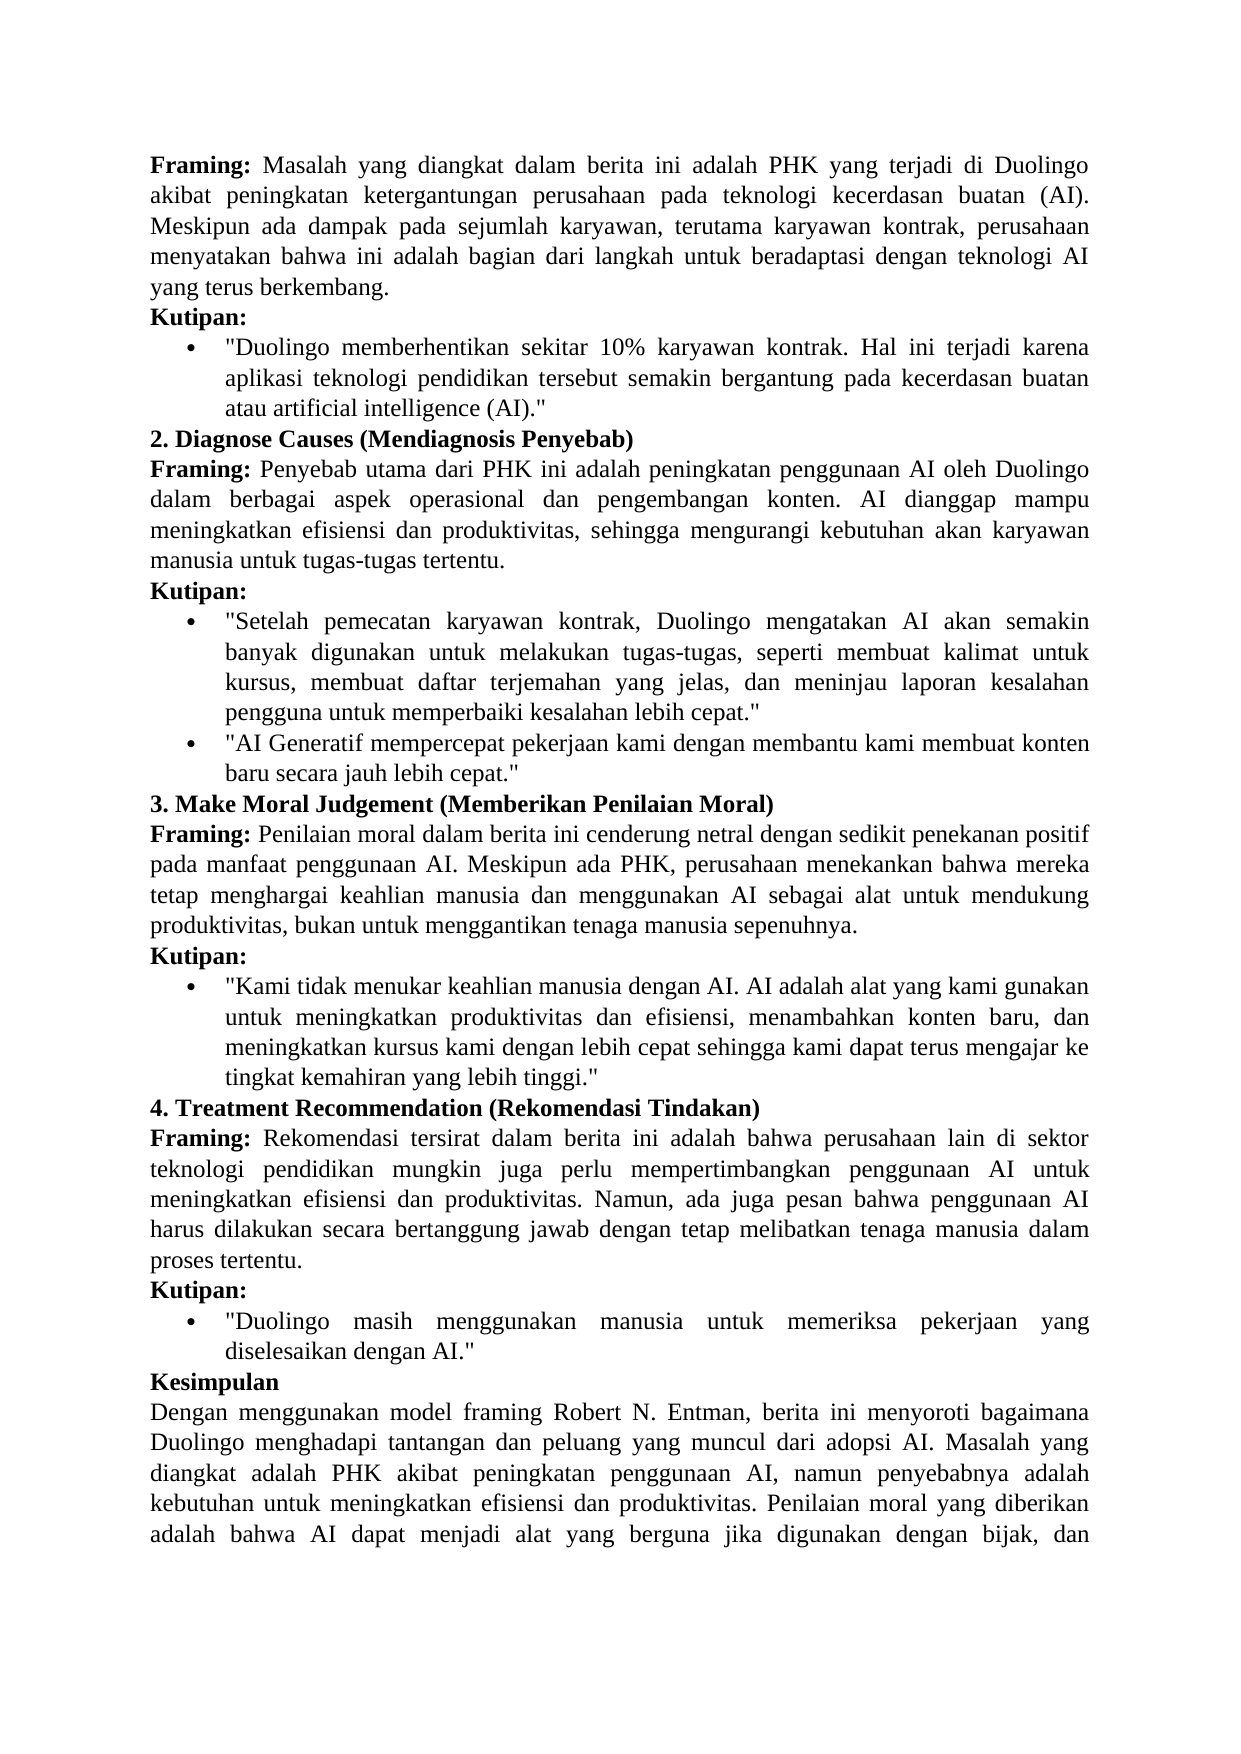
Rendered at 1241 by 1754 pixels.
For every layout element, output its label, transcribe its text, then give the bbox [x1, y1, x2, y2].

text Kutipan: [150, 576, 1090, 604]
list "Duolingo memberhentikan sekitar 10% karyawan kontrak. Hal ini terjadi karena aplikasi teknologi pendidikan tersebut semakin bergantung pada kecerdasan buatan atau artificial intelligence (AI)." [187, 332, 1090, 422]
text Kutipan: [150, 302, 1090, 331]
list "Kami tidak menukar keahlian manusia dengan AI. AI adalah alat yang kami gunakan untuk meningkatkan produktivitas dan efisiensi, menambahkan konten baru, dan meningkatkan kursus kami dengan lebih cepat sehingga kami dapat terus mengajar ke tingkat kemahiran yang lebih tinggi." [187, 971, 1090, 1091]
text Kutipan: [150, 1275, 1090, 1304]
text Kesimpulan [150, 1367, 1090, 1395]
text Kutipan: [150, 941, 1090, 969]
list "AI Generatif mempercepat pekerjaan kami dengan membantu kami membuat konten baru secara jauh lebih cepat." [187, 728, 1090, 787]
text Framing: Penilaian moral dalam berita ini cenderung netral dengan sedikit penekanan positif pada manfaat penggunaan AI. Meskipun ada PHK, perusahaan menekankan bahwa mereka tetap menghargai keahlian manusia dan menggunakan AI sebagai alat untuk mendukung produktivitas, bukan untuk menggantikan tenaga manusia sepenuhnya. [150, 819, 1090, 939]
text Framing: Rekomendasi tersirat dalam berita ini adalah bahwa perusahaan lain di sektor teknologi pendidikan mungkin juga perlu mempertimbangkan penggunaan AI untuk meningkatkan efisiensi dan produktivitas. Namun, ada juga pesan bahwa penggunaan AI harus dilakukan secara bertanggung jawab dengan tetap melibatkan tenaga manusia dalam proses tertentu. [150, 1123, 1090, 1274]
text Framing: Masalah yang diangkat dalam berita ini adalah PHK yang terjadi di Duolingo akibat peningkatan ketergantungan perusahaan pada teknologi kecerdasan buatan (AI). Meskipun ada dampak pada sejumlah karyawan, terutama karyawan kontrak, perusahaan menyatakan bahwa ini adalah bagian dari langkah untuk beradaptasi dengan teknologi AI yang terus berkembang. [150, 150, 1090, 300]
text 4. Treatment Recommendation (Rekomendasi Tindakan) [150, 1093, 1090, 1122]
text 3. Make Moral Judgement (Memberikan Penilaian Moral) [150, 789, 1090, 817]
list "Setelah pemecatan karyawan kontrak, Duolingo mengatakan AI akan semakin banyak digunakan untuk melakukan tugas-tugas, seperti membuat kalimat untuk kursus, membuat daftar terjemahan yang jelas, dan meninjau laporan kesalahan pengguna untuk memperbaiki kesalahan lebih cepat." [187, 606, 1090, 726]
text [150, 1397, 1090, 1547]
text 2. Diagnose Causes (Mendiagnosis Penyebab) [150, 424, 1090, 452]
text Framing: Penyebab utama dari PHK ini adalah peningkatan penggunaan AI oleh Duolingo dalam berbagai aspek operasional dan pengembangan konten. AI dianggap mampu meningkatkan efisiensi dan produktivitas, sehingga mengurangi kebutuhan akan karyawan manusia untuk tugas-tugas tertentu. [150, 454, 1090, 574]
list "Duolingo masih menggunakan manusia untuk memeriksa pekerjaan yang diselesaikan dengan AI." [187, 1306, 1090, 1365]
